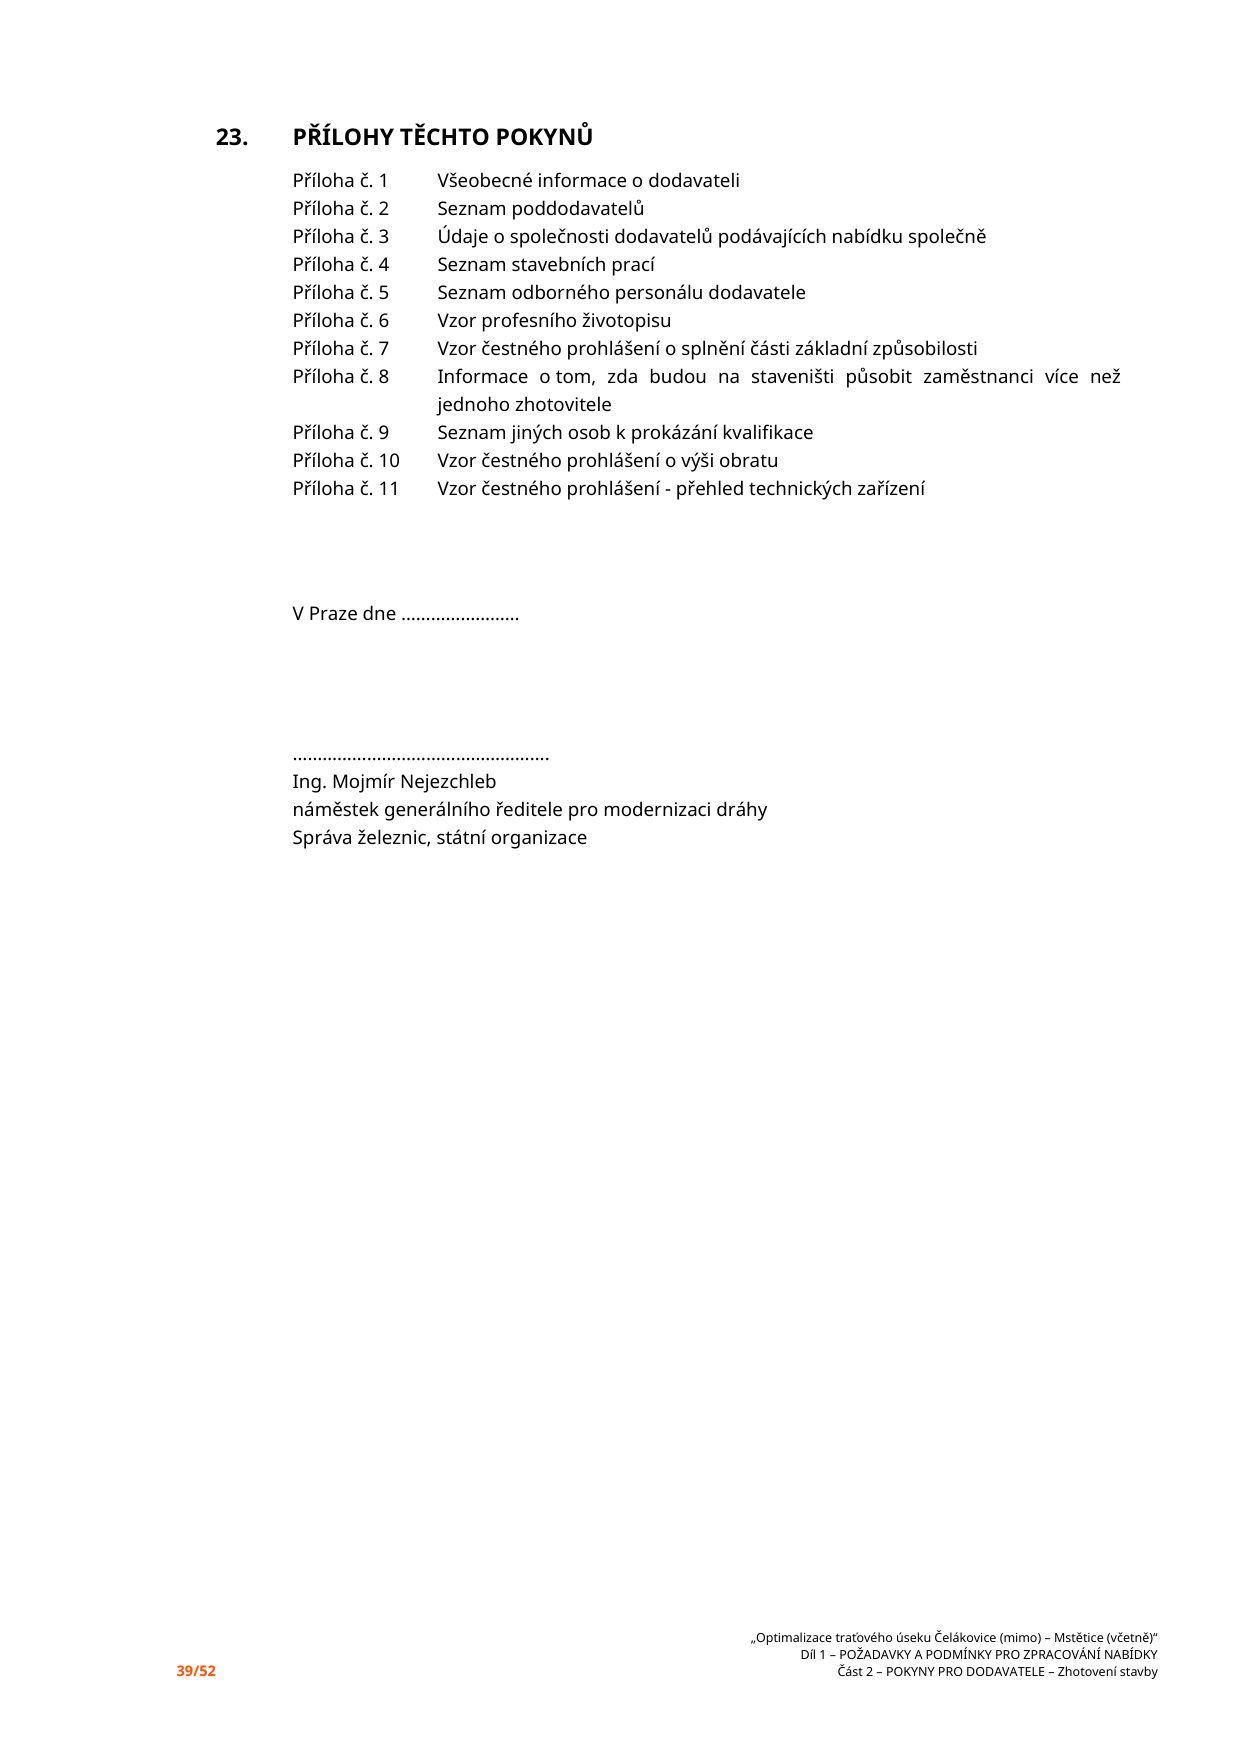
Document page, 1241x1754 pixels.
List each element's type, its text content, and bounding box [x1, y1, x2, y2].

text Příloha č. 7 Vzor čestného prohlášení o splnění části základní způsobilosti [292, 336, 1122, 361]
text Příloha č. 6 Vzor profesního životopisu [292, 308, 1122, 333]
text Příloha č. 5 Seznam odborného personálu dodavatele [292, 279, 1122, 305]
text Příloha č. 1 Všeobecné informace o dodavateli [292, 167, 1122, 193]
text Příloha č. 10 Vzor čestného prohlášení o výši obratu [292, 448, 1122, 473]
text PŘÍLOHY TĚCHTO POKYNŮ [216, 121, 1122, 152]
text náměstek generálního ředitele pro modernizaci dráhy [292, 796, 1122, 822]
text ……………………………………………. [292, 740, 1122, 766]
text Příloha č. 2 Seznam poddodavatelů [292, 196, 1122, 221]
text Příloha č. 11 Vzor čestného prohlášení - přehled technických zařízení [292, 476, 1122, 501]
text Příloha č. 4 Seznam stavebních prací [292, 252, 1122, 277]
text Ing. Mojmír Nejezchleb [292, 768, 1122, 794]
text Příloha č. 9 Seznam jiných osob k prokázání kvalifikace [292, 420, 1122, 445]
text Správa železnic, státní organizace [292, 824, 1122, 850]
text V Praze dne …………………… [292, 600, 1122, 626]
text Příloha č. 3 Údaje o společnosti dodavatelů podávajících nabídku společně [292, 223, 1122, 249]
text Příloha č. 8 Informace o tom, zda budou na staveništi působit zaměstnanci více než jednoho zhotovitele [292, 364, 1122, 417]
